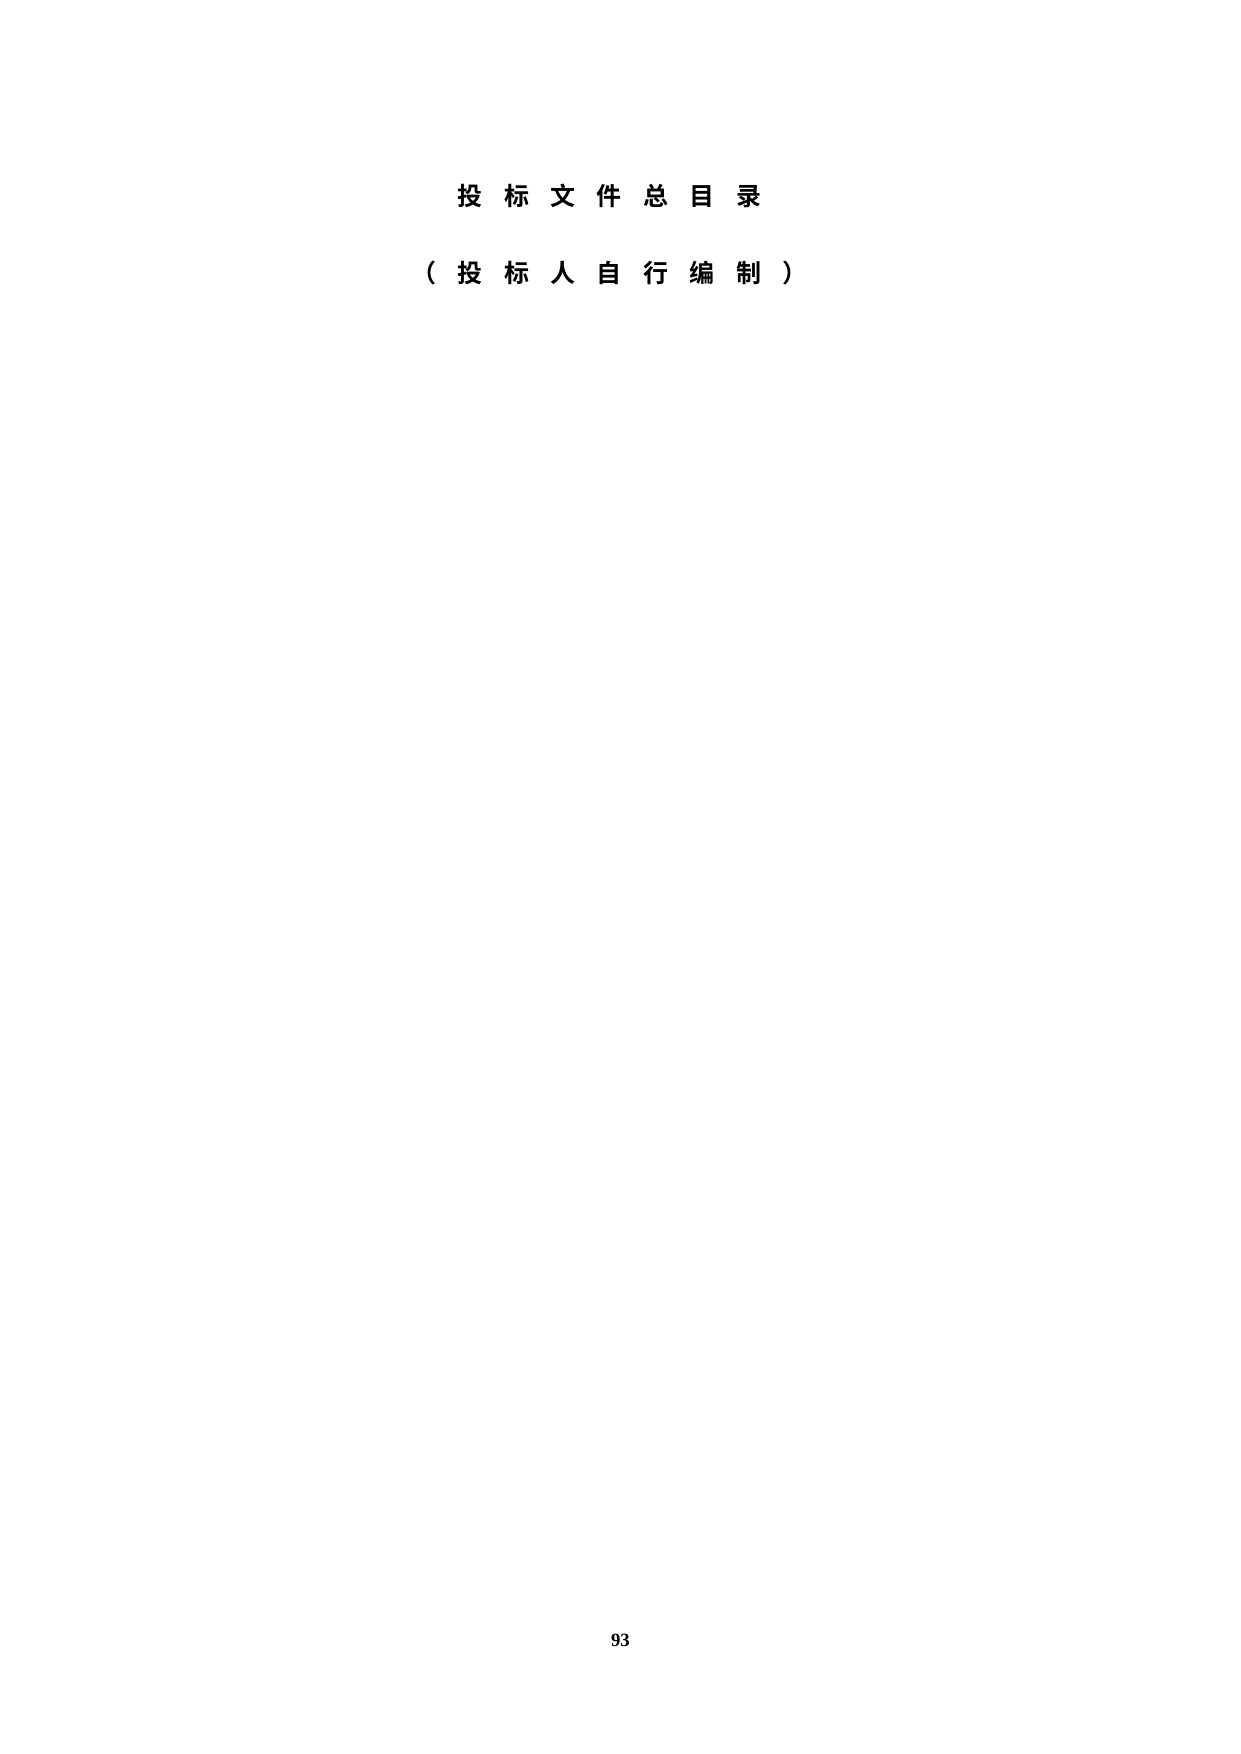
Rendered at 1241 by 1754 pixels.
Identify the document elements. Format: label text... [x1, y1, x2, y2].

text 投标文件总目录 [190, 164, 1050, 224]
text （投标人自行编制） [190, 242, 1050, 301]
